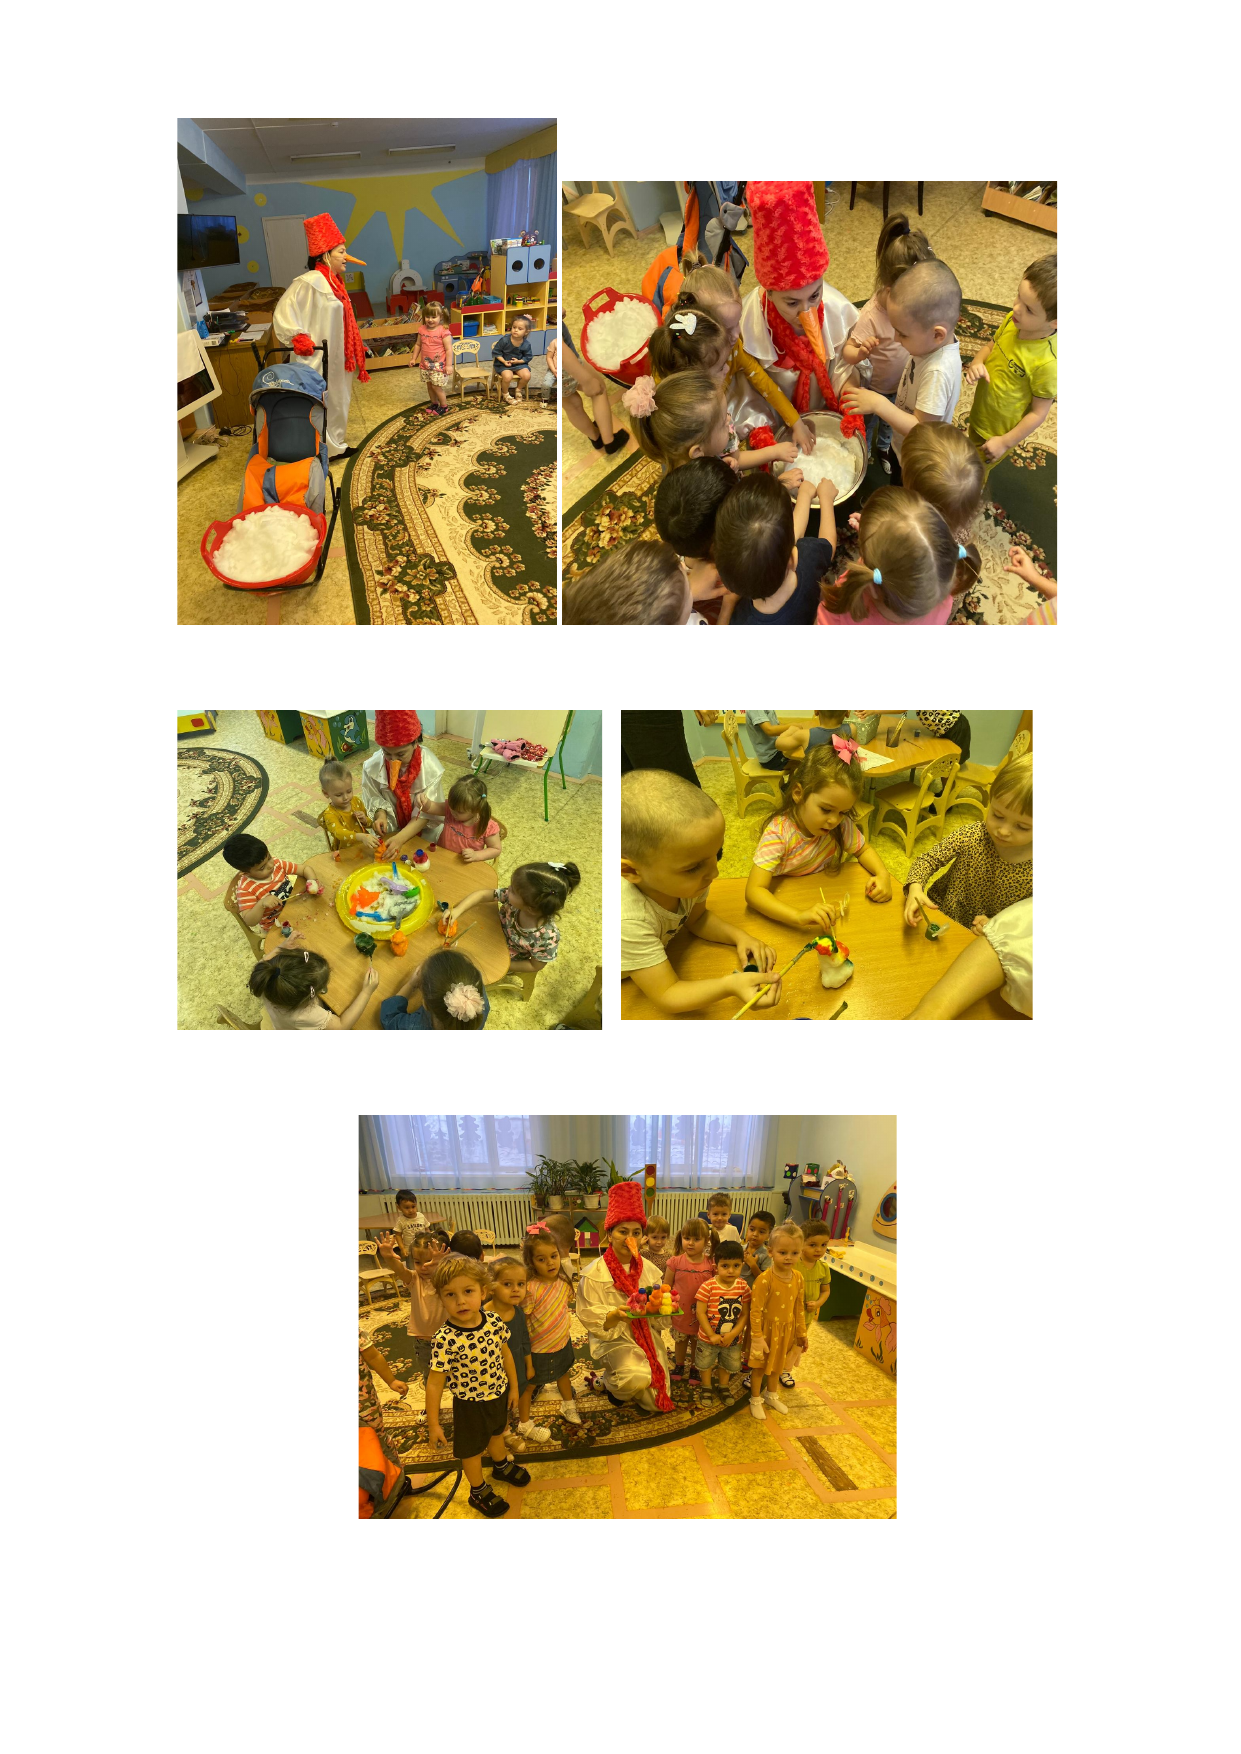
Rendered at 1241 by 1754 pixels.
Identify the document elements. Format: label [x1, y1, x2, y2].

picture [358, 1115, 897, 1519]
picture [621, 710, 1033, 1020]
picture [177, 710, 603, 1030]
picture [177, 118, 557, 625]
picture [562, 181, 1058, 625]
